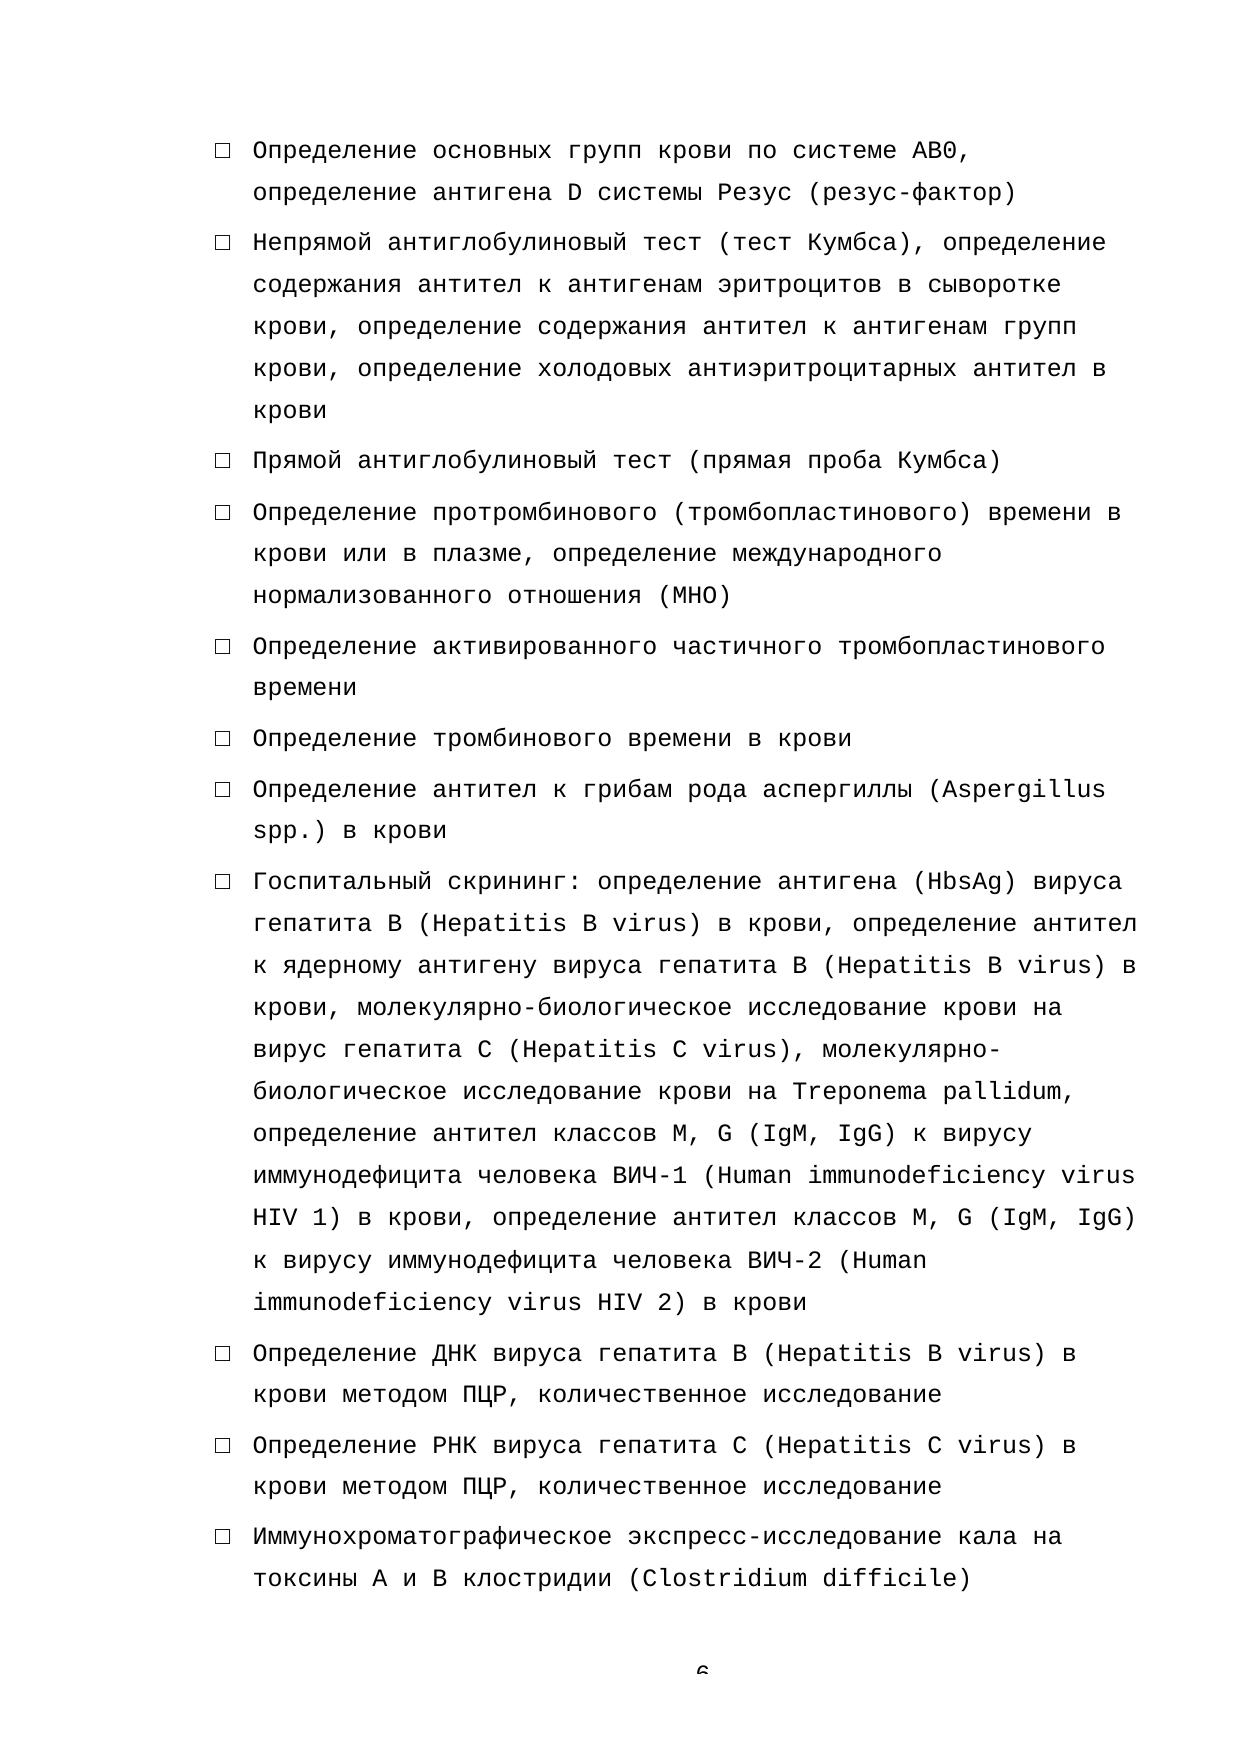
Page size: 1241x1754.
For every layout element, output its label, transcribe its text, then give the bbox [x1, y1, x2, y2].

list Непрямой антиглобулиновый тест (тест Кумбса), определение содержания антител к антигенам эритроцитов в сыворотке крови, определение содержания антител к антигенам групп крови, определение холодовых антиэритроцитарных антител в крови [215, 227, 1107, 426]
list Определение ДНК вируса гепатита B (Hepatitis B virus) в крови методом ПЦР, количественное исследование [215, 1338, 1077, 1410]
list Определение РНК вируса гепатита C (Hepatitis C virus) в крови методом ПЦР, количественное исследование [215, 1430, 1077, 1502]
list Определение антител к грибам рода аспергиллы (Aspergillus spp.) в крови [215, 774, 1107, 846]
list Определение активированного частичного тромбопластинового времени [215, 631, 1107, 703]
list Определение тромбинового времени в крови [215, 723, 1148, 754]
list Определение основных групп крови по системе AB0, определение антигена D системы Резус (резус-фактор) [215, 135, 1018, 208]
list Госпитальный скрининг: определение антигена (HbsAg) вируса гепатита B (Hepatitis B virus) в крови, определение антител к ядерному антигену вируса гепатита B (Hepatitis B virus) в крови, молекулярно-биологическое исследование крови на [215, 866, 1137, 1022]
list Иммунохроматографическое экспресс-исследование кала на токсины A и B клостридии (Clostridium difficile) [215, 1521, 1062, 1593]
text вирус гепатита C (Hepatitis C virus), молекулярно- биологическое исследование крови на Treponema pallidum, определение антител классов M, G (IgM, IgG) к вирусу иммунодефицита человека ВИЧ-1 (Human immunodeficiency virus HIV 1) в крови, определение антител классов M, G (IgM, IgG) к вирусу иммунодефицита человека ВИЧ-2 (Human immunodeficiency virus HIV 2) в крови [252, 1036, 1148, 1318]
list Определение протромбинового (тромбопластинового) времени в крови или в плазме, определение международного нормализованного отношения (МНО) [215, 497, 1122, 611]
list Прямой антиглобулиновый тест (прямая проба Кумбса) [215, 446, 1148, 476]
